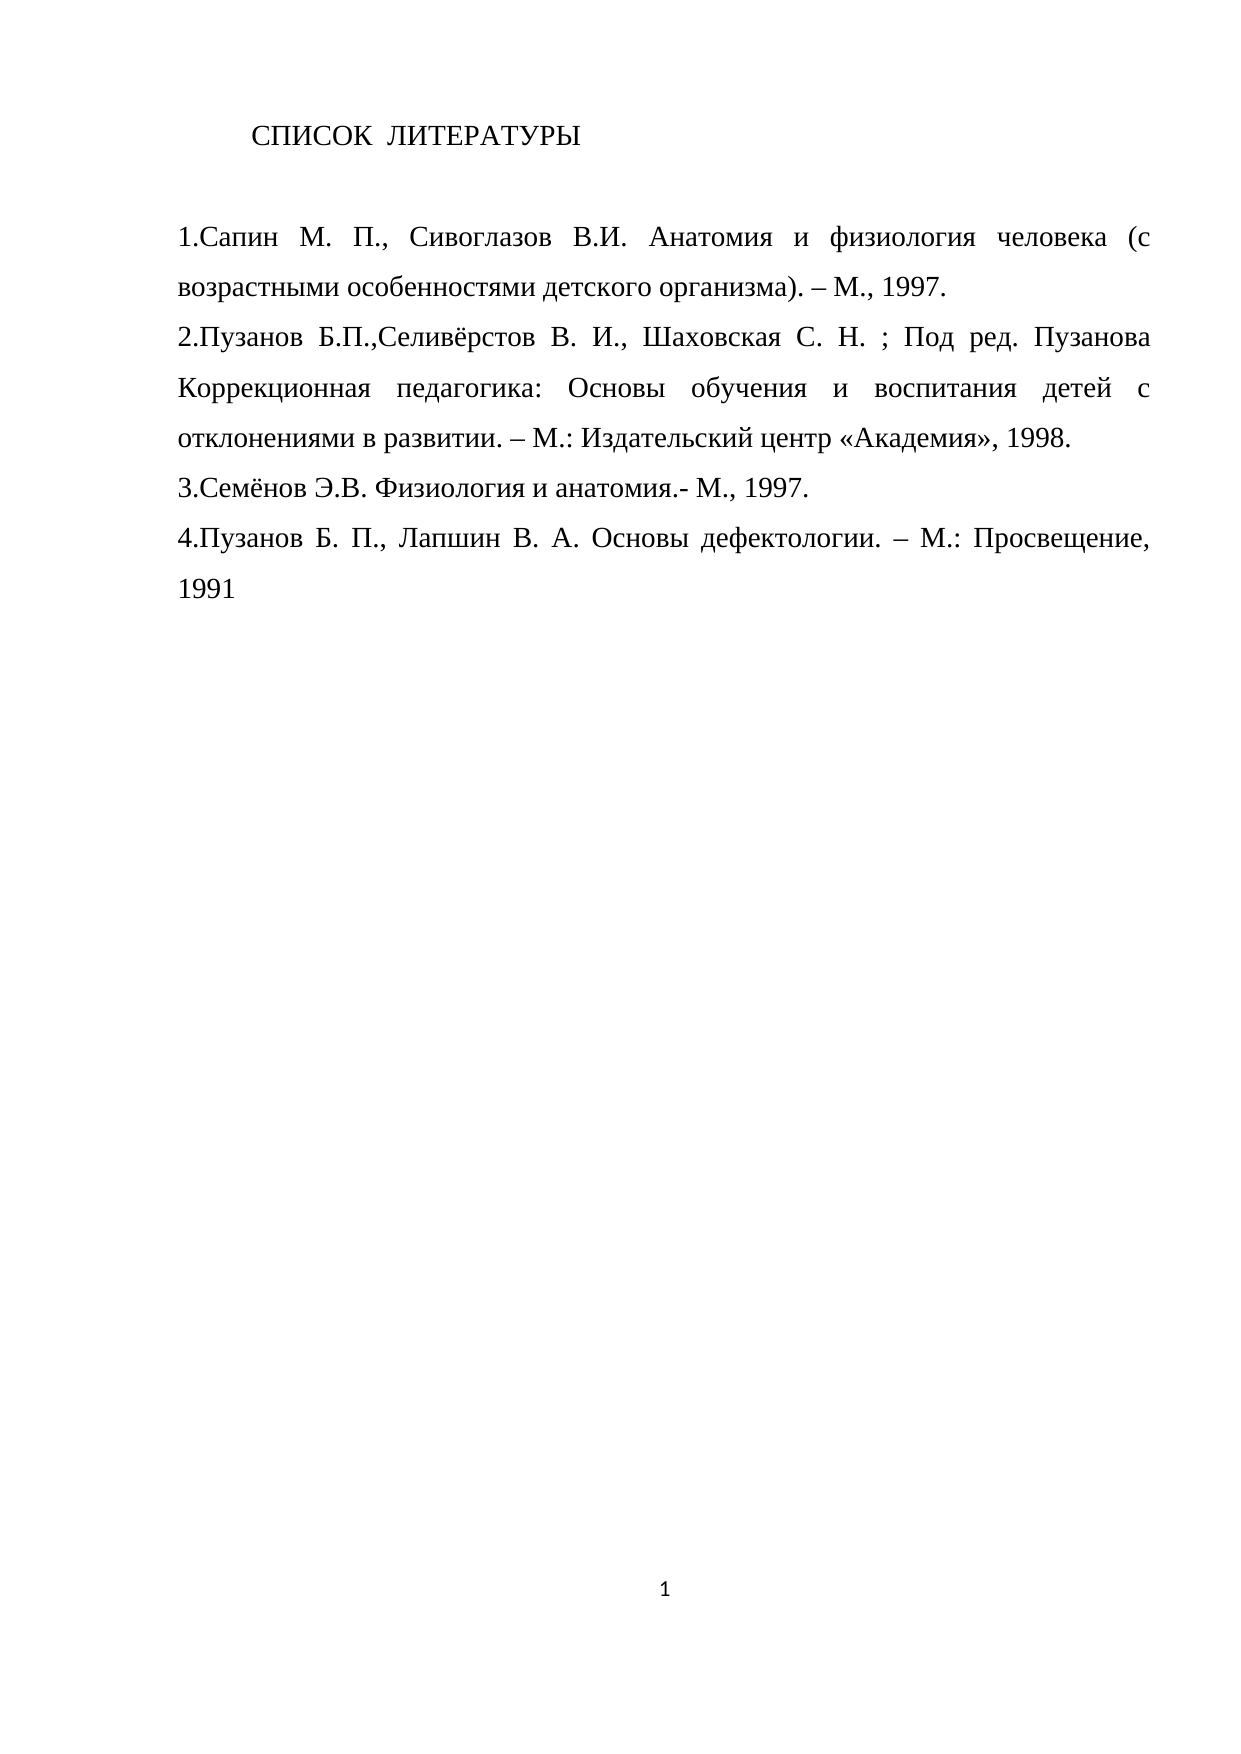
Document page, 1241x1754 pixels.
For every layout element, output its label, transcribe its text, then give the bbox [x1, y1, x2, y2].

text 3.Семёнов Э.В. Физиология и анатомия.- М., 1997. [177, 470, 1152, 504]
text 4.Пузанов Б. П., Лапшин В. А. Основы дефектологии. – М.: Просвещение, 1991 [177, 521, 1152, 604]
text 1.Сапин М. П., Сивоглазов В.И. Анатомия и физиология человека (с возрастными особенностями детского организма). – М., 1997. [177, 219, 1152, 303]
text 2.Пузанов Б.П.,Селивёрстов В. И., Шаховская С. Н. ; Под ред. Пузанова Коррекционная педагогика: Основы обучения и воспитания детей с отклонениями в развитии. – М.: Издательский центр «Академия», 1998. [177, 319, 1152, 453]
text СПИСОК ЛИТЕРАТУРЫ [177, 118, 1152, 152]
